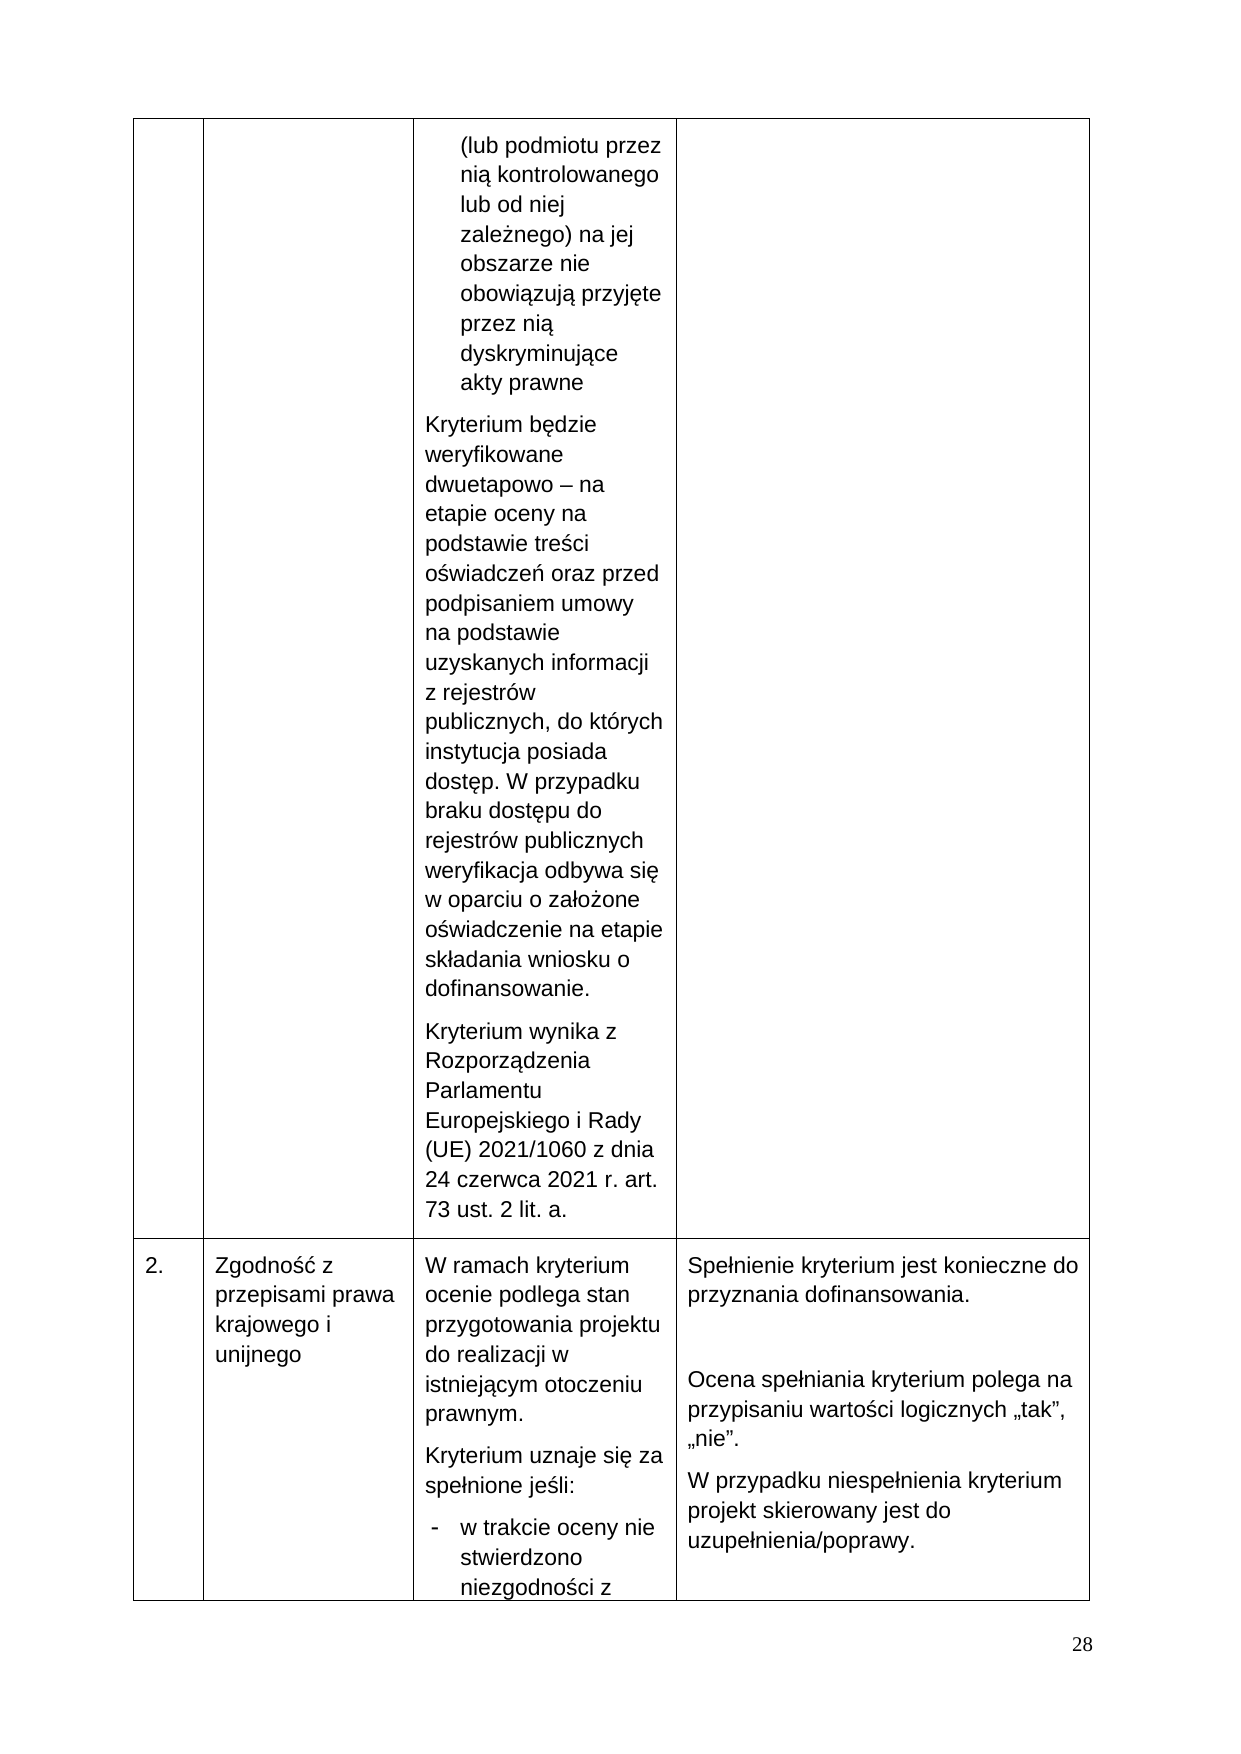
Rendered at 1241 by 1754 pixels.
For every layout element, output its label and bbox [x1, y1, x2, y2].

table_cell [204, 119, 413, 1238]
table_cell [134, 119, 203, 1238]
table_cell [134, 1239, 203, 1600]
table_cell [677, 1239, 1089, 1600]
table_cell [414, 1239, 676, 1600]
table_cell [414, 119, 676, 1238]
table_cell [677, 119, 1089, 1238]
table_cell [204, 1239, 413, 1600]
